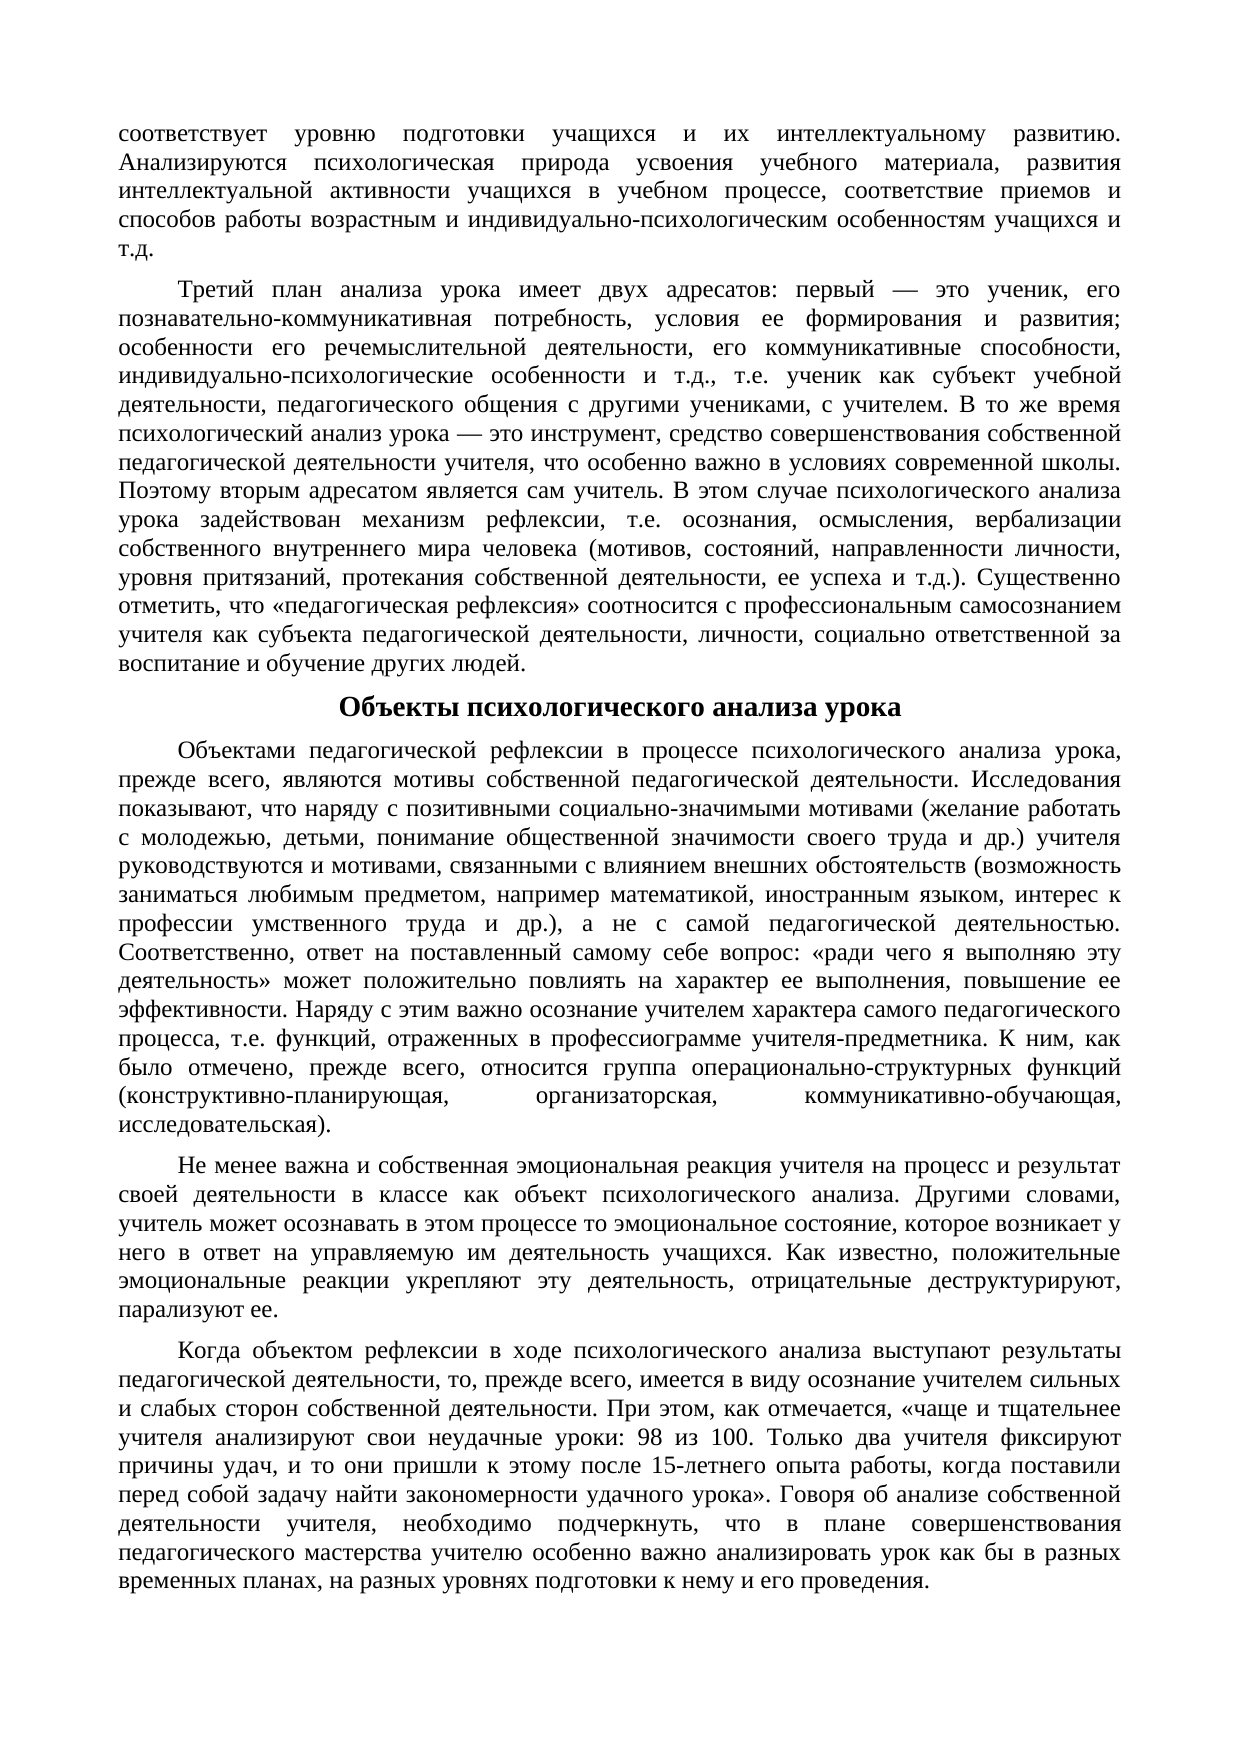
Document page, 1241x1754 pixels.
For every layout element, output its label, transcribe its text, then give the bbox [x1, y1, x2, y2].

text Третий план анализа урока имеет двух адресатов: первый — это ученик, его познавательно-коммуникативная потребность, условия ее формирования и развития; особенности его речемыслительной деятельности, его коммуникативные способности, индивидуально-психологические особенности и т.д., т.е. ученик как субъект учебной деятельности, педагогического общения с другими учениками, с учителем. В то же время психологический анализ урока — это инструмент, средство совершенствования собственной педагогической деятельности учителя, что особенно важно в условиях современной школы. Поэтому вторым адресатом является сам учитель. В этом случае психологического анализа урока задействован механизм рефлексии, т.е. осознания, осмысления, вербализации собственного внутреннего мира человека (мотивов, состояний, направленности личности, уровня притязаний, протекания собственной деятельности, ее успеха и т.д.). Существенно отметить, что «педагогическая рефлексия» соотносится с профессиональным самосознанием учителя как субъекта педагогической деятельности, личности, социально ответственной за воспитание и обучение других людей. [118, 274, 1122, 677]
text Объектами педагогической рефлексии в процессе психологического анализа урока, прежде всего, являются мотивы собственной педагогической деятельности. Исследования показывают, что наряду с позитивными социально-значимыми мотивами (желание работать с молодежью, детьми, понимание общественной значимости своего труда и др.) учителя руководствуются и мотивами, связанными с влиянием внешних обстоятельств (возможность заниматься любимым предметом, например математикой, иностранным языком, интерес к профессии умственного труда и др.), а не с самой педагогической деятельностью. Соответственно, ответ на поставленный самому себе вопрос: «ради чего я выполняю эту деятельность» может положительно повлиять на характер ее выполнения, повышение ее эффективности. Наряду с этим важно осознание учителем характера самого педагогического процесса, т.е. функций, отраженных в профессиограмме учителя-предметника. К ним, как было отмечено, прежде всего, относится группа операционально-структурных функций (конструктивно-планирующая, организаторская, коммуникативно-обучающая, исследовательская). [118, 735, 1122, 1138]
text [118, 118, 1122, 262]
text Не менее важна и собственная эмоциональная реакция учителя на процесс и результат своей деятельности в классе как объект психологического анализа. Другими словами, учитель может осознавать в этом процессе то эмоциональное состояние, которое возникает у него в ответ на управляемую им деятельность учащихся. Как известно, положительные эмоциональные реакции укрепляют эту деятельность, отрицательные деструктурируют, парализуют ее. [118, 1150, 1122, 1323]
text Объекты психологического анализа урока [118, 689, 1122, 723]
text Когда объектом рефлексии в ходе психологического анализа выступают результаты педагогической деятельности, то, прежде всего, имеется в виду осознание учителем сильных и слабых сторон собственной деятельности. При этом, как отмечается, «чаще и тщательнее учителя анализируют свои неудачные уроки: 98 из 100. Только два учителя фиксируют причины удач, и то они пришли к этому после 15-летнего опыта работы, когда поставили перед собой задачу найти закономерности удачного урока». Говоря об анализе собственной деятельности учителя, необходимо подчеркнуть, что в плане совершенствования педагогического мастерства учителю особенно важно анализировать урок как бы в разных временных планах, на разных уровнях подготовки к нему и его проведения. [118, 1335, 1122, 1594]
